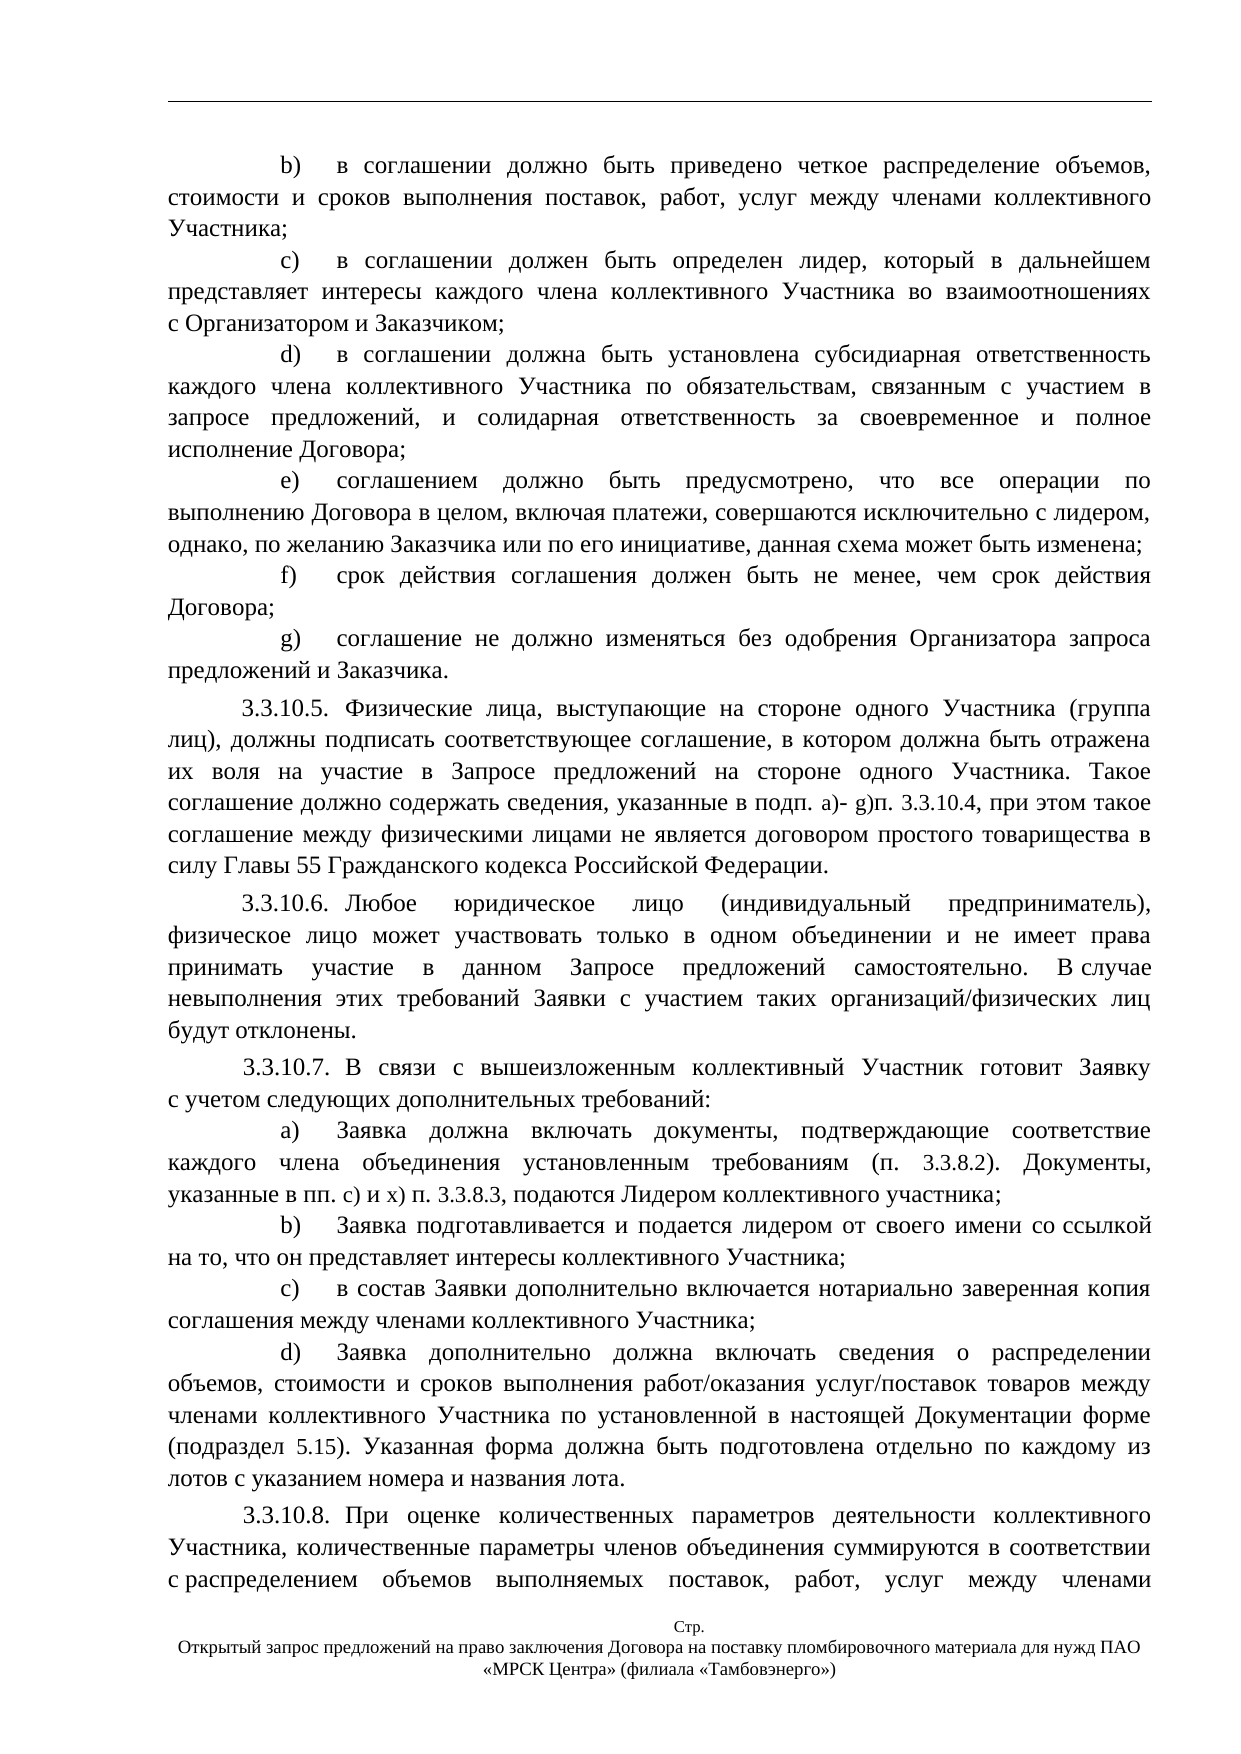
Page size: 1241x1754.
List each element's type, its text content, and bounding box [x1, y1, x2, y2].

list в состав Заявки дополнительно включается нотариально заверенная копия соглашения между членами коллективного Участника; [168, 1273, 1152, 1334]
list в соглашении должен быть определен лидер, который в дальнейшем представляет интересы каждого члена коллективного Участника во взаимоотношениях с Организатором и Заказчиком; [168, 245, 1152, 337]
list Заявка дополнительно должна включать сведения о распределении объемов, стоимости и сроков выполнения работ/оказания услуг/поставок товаров между членами коллективного Участника по установленной в настоящей Документации форме (подраздел 5.15). Указанная форма должна быть подготовлена отдельно по каждому из лотов с указанием номера и названия лота. [168, 1337, 1152, 1492]
list Заявка должна включать документы, подтверждающие соответствие каждого члена объединения установленным требованиям (п. 3.3.8.2). Документы, указанные в пп. с) и х) п. 3.3.8.3, подаются Лидером коллективного участника; [168, 1116, 1152, 1207]
list Любое юридическое лицо (индивидуальный предприниматель), физическое лицо может участвовать только в одном объединении и не имеет права принимать участие в данном Запросе предложений самостоятельно. В случае невыполнения этих требований Заявки с участием таких организаций/физических лиц будут отклонены. [168, 888, 1152, 1043]
list В связи с вышеизложенным коллективный Участник готовит Заявку с учетом следующих дополнительных требований: [168, 1052, 1152, 1113]
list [168, 1501, 1152, 1592]
list срок действия соглашения должен быть не менее, чем срок действия Договора; [168, 560, 1152, 621]
list соглашением должно быть предусмотрено, что все операции по выполнению Договора в целом, включая платежи, совершаются исключительно с лидером, однако, по желанию Заказчика или по его инициативе, данная схема может быть изменена; [168, 466, 1152, 557]
list в соглашении должно быть приведено четкое распределение объемов, стоимости и сроков выполнения поставок, работ, услуг между членами коллективного Участника; [168, 150, 1152, 242]
list соглашение не должно изменяться без одобрения Организатора запроса предложений и Заказчика. [168, 623, 1152, 684]
list Заявка подготавливается и подается лидером от своего имени со ссылкой на то, что он представляет интересы коллективного Участника; [168, 1210, 1152, 1271]
list Физические лица, выступающие на стороне одного Участника (группа лиц), должны подписать соответствующее соглашение, в котором должна быть отражена их воля на участие в Запросе предложений на стороне одного Участника. Такое соглашение должно содержать сведения, указанные в подп. a)- g)п. 3.3.10.4, при этом такое соглашение между физическими лицами не является договором простого товарищества в силу Главы 55 Гражданского кодекса Российской Федерации. [168, 693, 1152, 879]
list в соглашении должна быть установлена субсидиарная ответственность каждого члена коллективного Участника по обязательствам, связанным с участием в запросе предложений, и солидарная ответственность за своевременное и полное исполнение Договора; [168, 339, 1152, 463]
